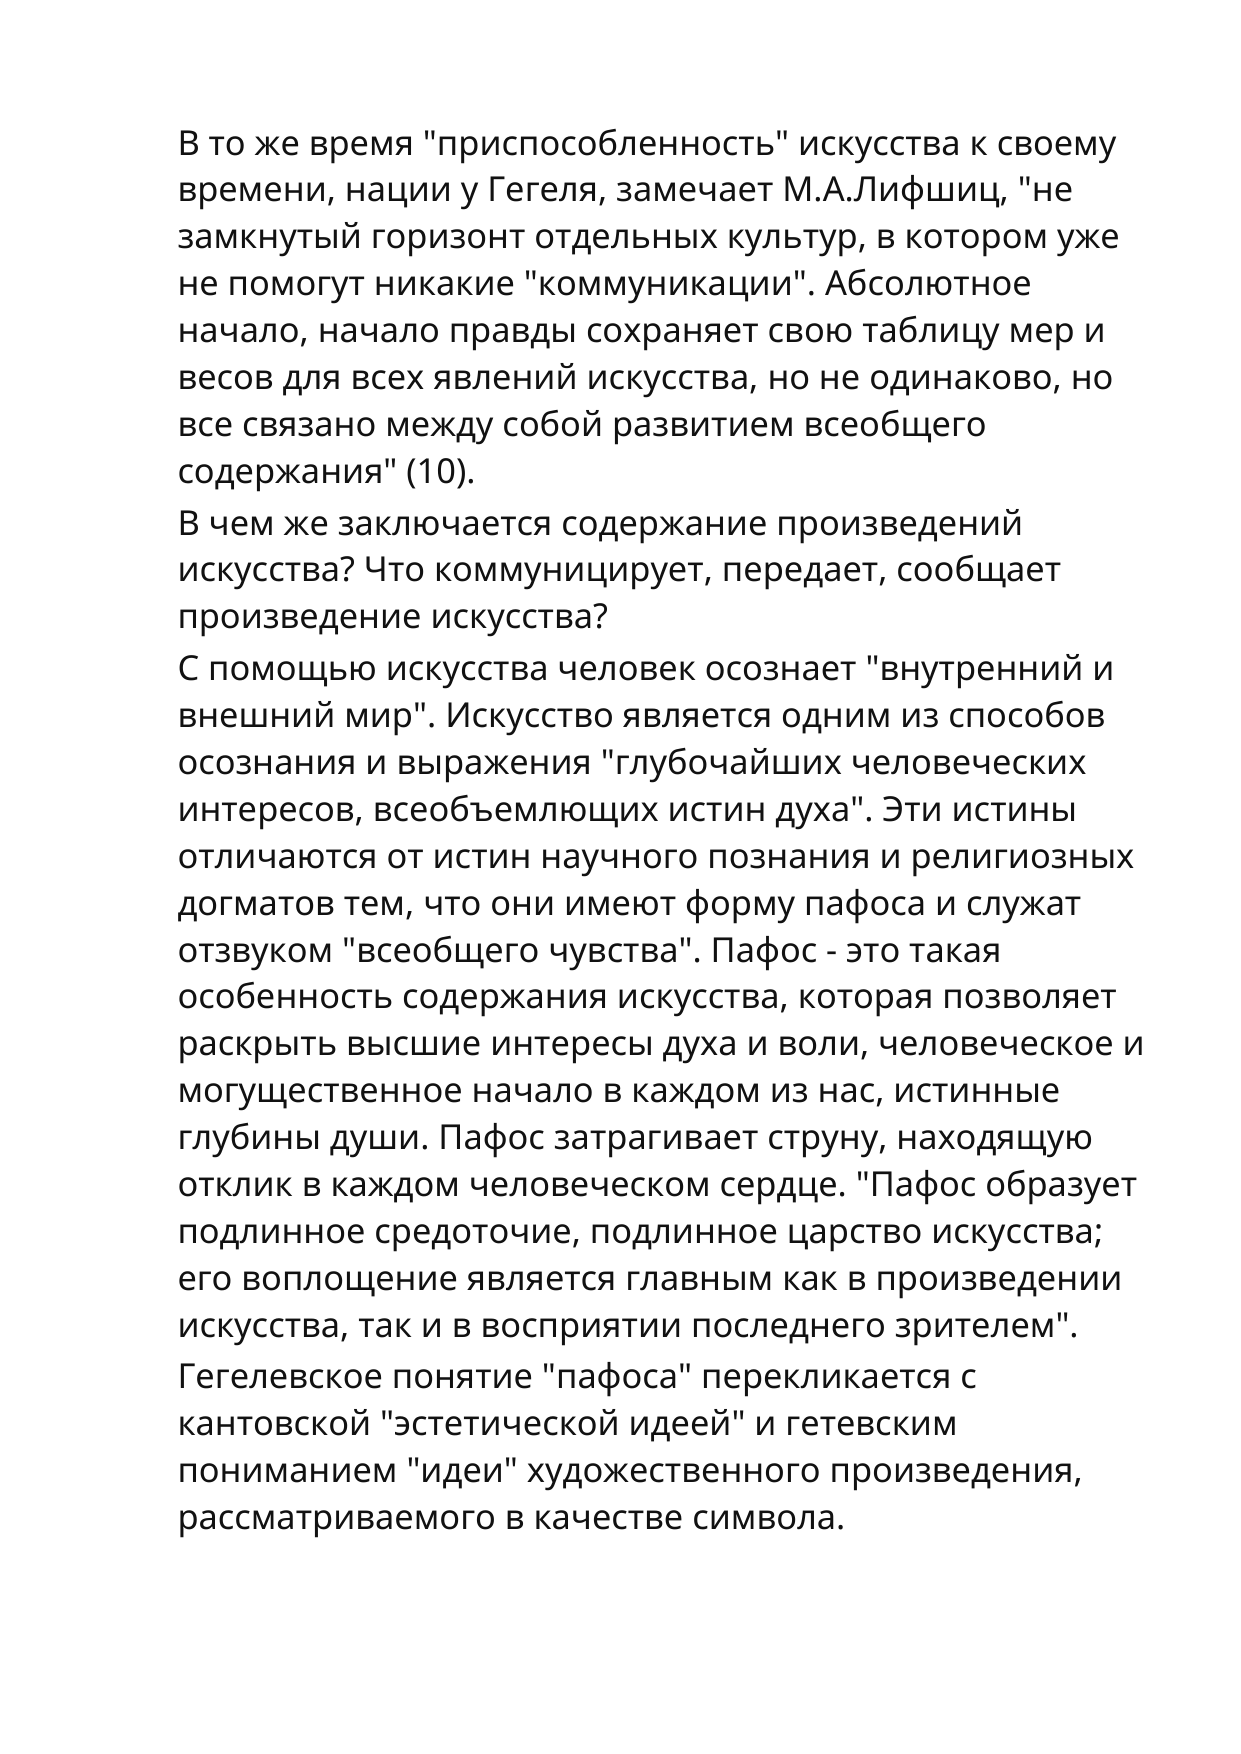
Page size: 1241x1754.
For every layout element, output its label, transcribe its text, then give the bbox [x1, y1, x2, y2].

text С помощью искусства человек осознает "внутренний и внешний мир". Искусство является одним из способов осознания и выражения "глубочайших человеческих интересов, всеобъемлющих истин духа". Эти истины отличаются от истин научного познания и религиозных догматов тем, что они имеют форму пафоса и служат отзвуком "всеобщего чувства". Пафос - это такая особенность содержания искусства, которая позволяет раскрыть высшие интересы духа и воли, человеческое и могущественное начало в каждом из нас, истинные глубины души. Пафос затрагивает струну, находящую отклик в каждом человеческом сердце. "Пафос образует подлинное средоточие, подлинное царство искусства; его воплощение является главным как в произведении искусства, так и в восприятии последнего зрителем". [177, 644, 1152, 1347]
text Гегелевское понятие "пафоса" перекликается с кантовской "эстетической идеей" и гетевским пониманием "идеи" художественного произведения, рассматриваемого в качестве символа. [177, 1352, 1152, 1540]
text В чем же заключается содержание произведений искусства? Что коммуницирует, передает, сообщает произведение искусства? [177, 498, 1152, 639]
text В то же время "приспособленность" искусства к своему времени, нации у Гегеля, замечает М.А.Лифшиц, "не замкнутый горизонт отдельных культур, в котором уже не помогут никакие "коммуникации". Абсолютное начало, начало правды сохраняет свою таблицу мер и весов для всех явлений искусства, но не одинаково, но все связано между собой развитием всеобщего содержания" (10). [177, 118, 1152, 493]
